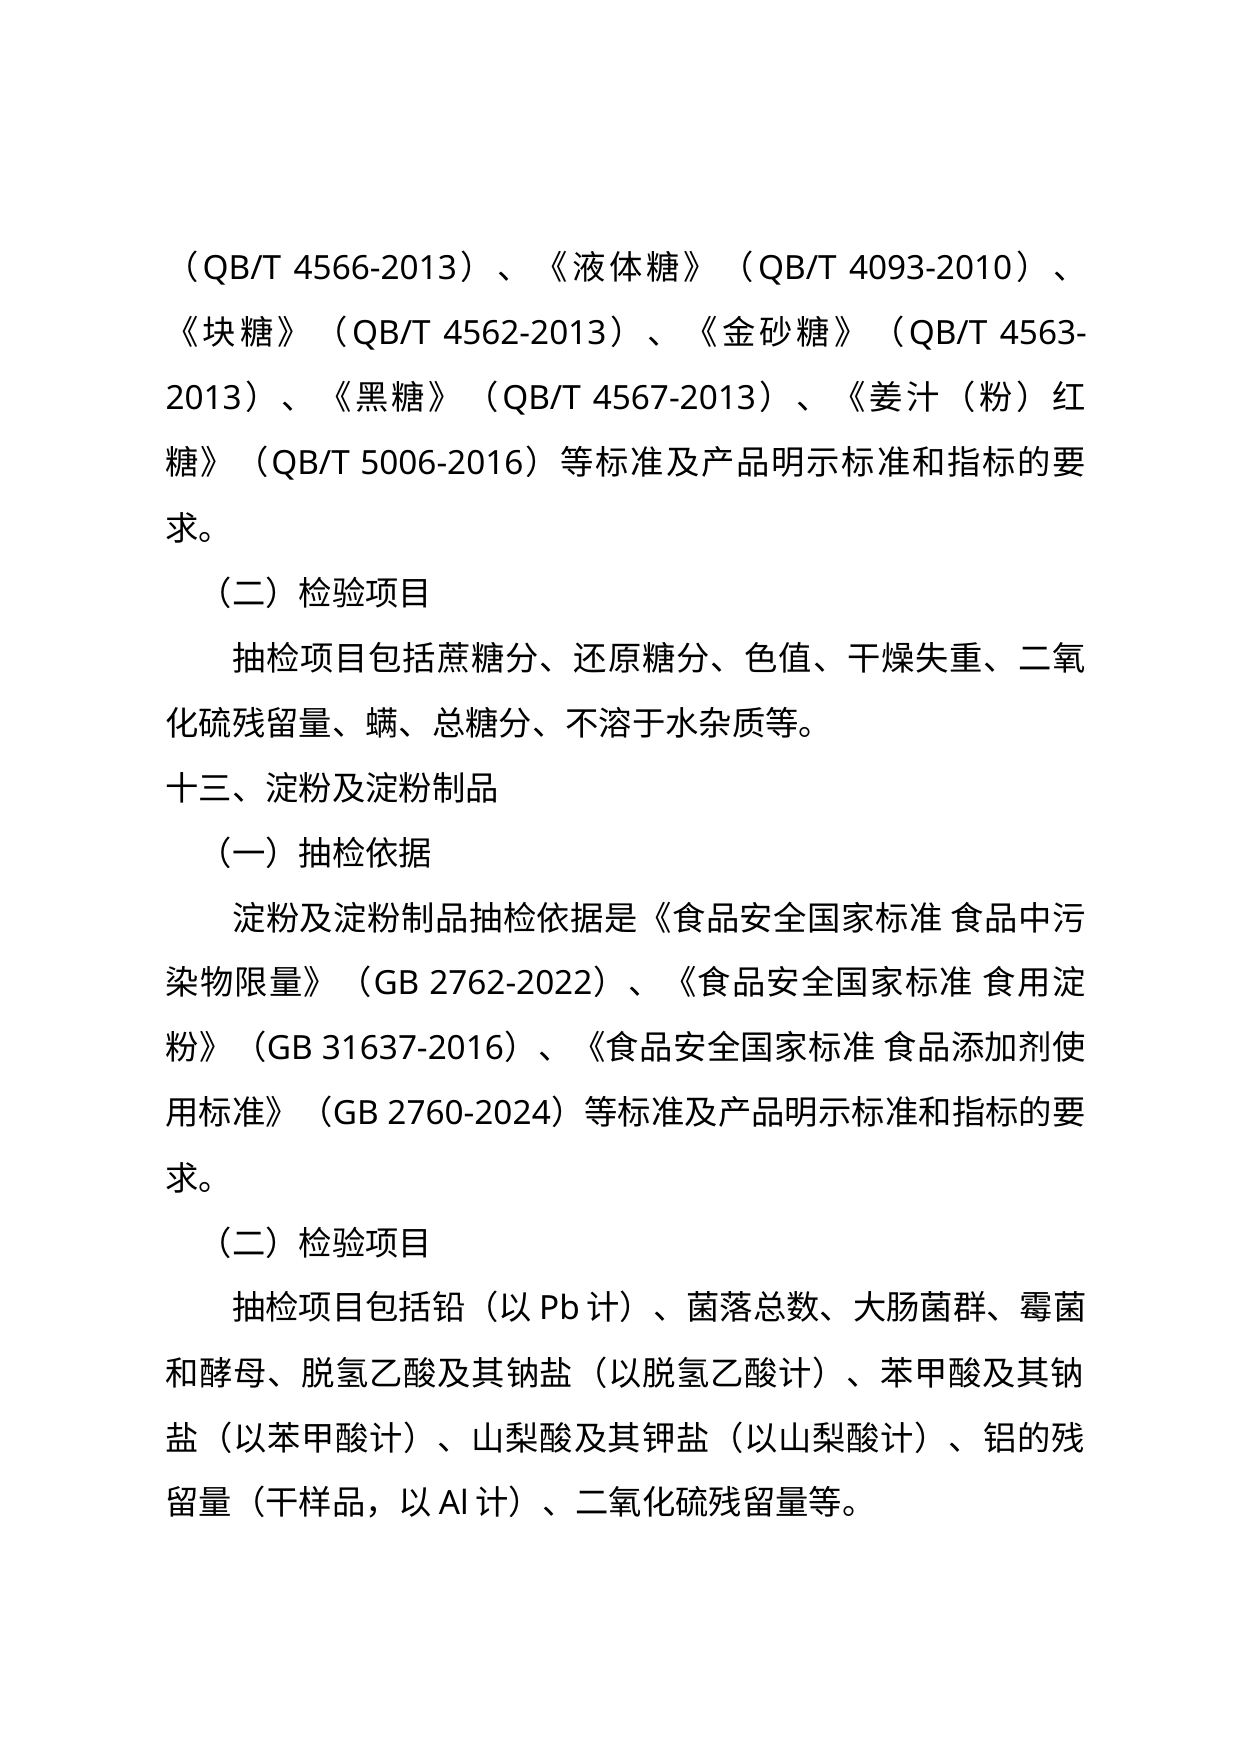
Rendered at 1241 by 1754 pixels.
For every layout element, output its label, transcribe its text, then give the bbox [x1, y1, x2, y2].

text （一）抽检依据 [165, 818, 1087, 883]
text （二）检验项目 [165, 1208, 1087, 1273]
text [165, 233, 1087, 558]
text 抽检项目包括蔗糖分、还原糖分、色值、干燥失重、二氧化硫残留量、螨、总糖分、不溶于水杂质等。 [165, 623, 1087, 753]
subtitle 十三、淀粉及淀粉制品 [165, 753, 1087, 818]
text 淀粉及淀粉制品抽检依据是《食品安全国家标准 食品中污染物限量》（GB 2762-2022）、《食品安全国家标准 食用淀粉》（GB 31637-2016）、《食品安全国家标准 食品添加剂使用标准》（GB 2760-2024）等标准及产品明示标准和指标的要求。 [165, 883, 1087, 1208]
text （二）检验项目 [165, 558, 1087, 623]
text 抽检项目包括铅（以Pb计）、菌落总数、大肠菌群、霉菌和酵母、脱氢乙酸及其钠盐（以脱氢乙酸计）、苯甲酸及其钠盐（以苯甲酸计）、山梨酸及其钾盐（以山梨酸计）、铝的残留量（干样品，以Al计）、二氧化硫残留量等。 [165, 1273, 1087, 1533]
